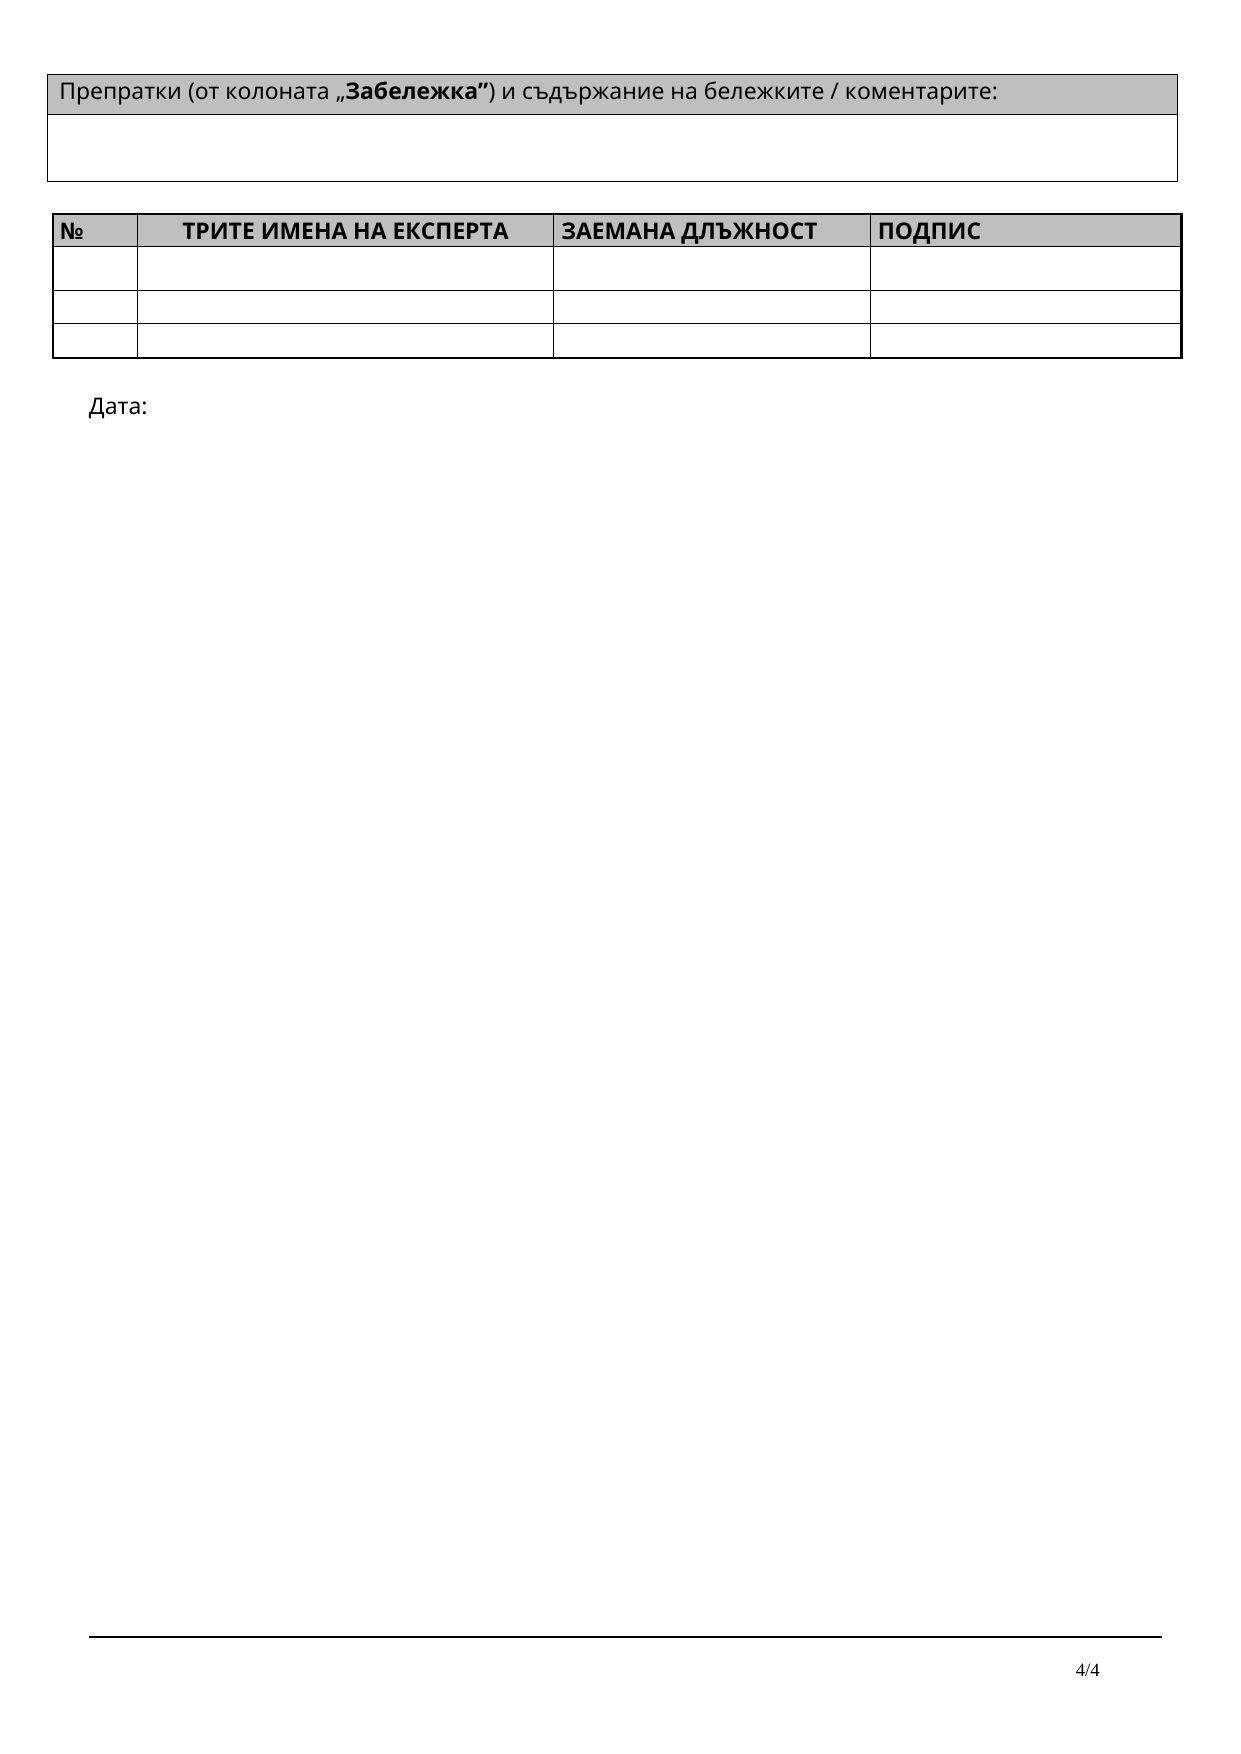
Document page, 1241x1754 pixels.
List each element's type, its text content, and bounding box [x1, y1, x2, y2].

table_cell [138, 324, 553, 357]
table_cell [54, 291, 137, 323]
list Дата: [89, 390, 1137, 421]
table_header ТРИТЕ ИМЕНА НА ЕКСПЕРТА [138, 215, 553, 246]
table_cell [871, 291, 1180, 323]
table_cell [48, 115, 1177, 181]
table_header ПОДПИС [871, 215, 1180, 246]
table_cell [138, 291, 553, 323]
table_cell [54, 324, 137, 357]
table_header № [54, 215, 137, 246]
table_header Препратки (от колоната „Забележка”) и съдържание на бележките / коментарите: [48, 75, 1177, 114]
table_header ЗАЕМАНА ДЛЪЖНОСТ [554, 215, 870, 246]
table_cell [554, 291, 870, 323]
table_cell [138, 247, 553, 290]
table_cell [554, 324, 870, 357]
table_cell [871, 247, 1180, 290]
table_cell [871, 324, 1180, 357]
table_cell [554, 247, 870, 290]
table_cell [54, 247, 137, 290]
